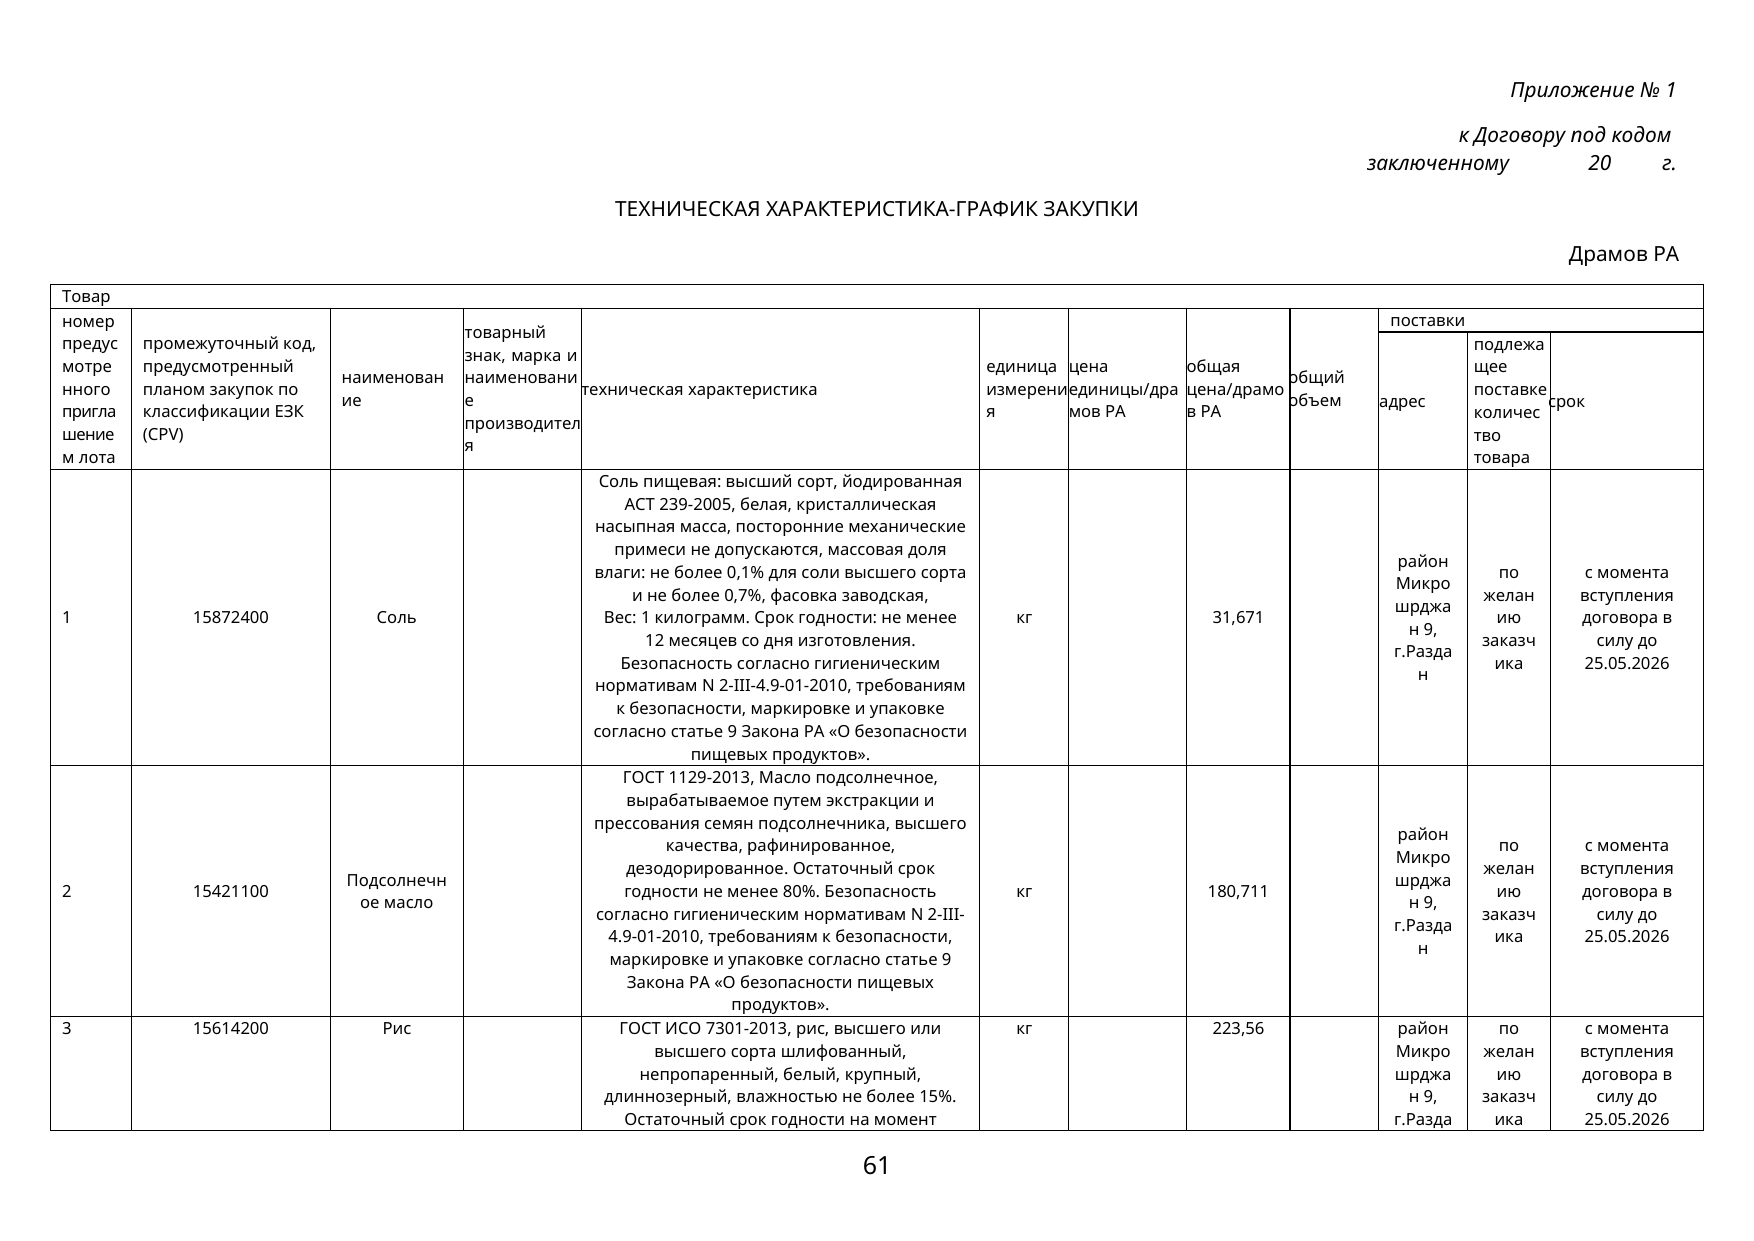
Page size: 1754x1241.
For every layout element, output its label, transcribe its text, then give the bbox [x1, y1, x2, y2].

table_cell [464, 766, 581, 1016]
table_header Товар [51, 285, 1703, 308]
table_cell по желанию заказчика [1468, 766, 1550, 1016]
table_cell Соль [331, 470, 463, 765]
table_cell общая цена/драмов РА [1187, 309, 1289, 469]
table_cell поставки [1379, 309, 1703, 331]
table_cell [582, 1017, 979, 1130]
table_cell район Микрошрджан 9, г.Раздан [1379, 766, 1467, 1016]
table_cell [1291, 470, 1378, 765]
table_cell кг [980, 766, 1068, 1016]
table_cell общий объем [1291, 309, 1378, 469]
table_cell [1468, 1017, 1550, 1130]
table_cell адрес [1379, 333, 1467, 469]
table_cell Соль пищевая: высший сорт, йодированная АСТ 239-2005, белая, кристаллическая насыпная масса, посторонние механические примеси не допускаются, массовая доля влаги: не более 0,1% для соли высшего сорта и не более 0,7%, фасовка заводская, Вес: 1 килограмм. Срок годности: не менее 12 месяцев со дня изготовления. Безопасность согласно гигиеническим нормативам N 2-III-4.9-01-2010, требованиям к безопасности, маркировке и упаковке согласно статье 9 Закона РА «О безопасности пищевых продуктов». [582, 470, 979, 765]
table_cell с момента вступления договора в силу до 25.05.2026 [1551, 470, 1703, 765]
table_cell [1069, 1017, 1186, 1130]
table_cell наименование [331, 309, 463, 469]
table_cell [464, 470, 581, 765]
table_cell 1 [51, 470, 131, 765]
table_cell единица измерения [980, 309, 1068, 469]
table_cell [1551, 1017, 1703, 1130]
table_cell промежуточный код, предусмотренный планом закупок по классификации ЕЗК (CPV) [132, 309, 330, 469]
table_cell 15614200 [132, 1017, 330, 1130]
table_cell [1291, 1017, 1378, 1130]
table_cell 31,671 [1187, 470, 1289, 765]
text Приложение № 1 [75, 75, 1679, 103]
text к Договору под кодом заключенному 20 г. [75, 120, 1679, 177]
table_cell техническая характеристика [582, 309, 979, 469]
table_cell Подсолнечное масло [331, 766, 463, 1016]
table_cell срок [1551, 333, 1703, 469]
text Драмов РА [75, 239, 1679, 267]
table_cell 3 [51, 1017, 131, 1130]
table_cell район Микрошрджан 9, г.Раздан [1379, 470, 1467, 765]
table_cell 15872400 [132, 470, 330, 765]
table_cell ГОСТ 1129-2013, Масло подсолнечное, вырабатываемое путем экстракции и прессования семян подсолнечника, высшего качества, рафинированное, дезодорированное. Остаточный срок годности не менее 80%. Безопасность согласно гигиеническим нормативам N 2-III-4.9-01-2010, требованиям к безопасности, маркировке и упаковке согласно статье 9 Закона РА «О безопасности пищевых продуктов». [582, 766, 979, 1016]
table_cell товарный знак, марка и наименование производителя [464, 309, 581, 469]
table_cell номер предусмотренного приглашением лота [51, 309, 131, 469]
table_cell с момента вступления договора в силу до 25.05.2026 [1551, 766, 1703, 1016]
table_cell кг [980, 470, 1068, 765]
table_cell цена единицы/драмов РА [1069, 309, 1186, 469]
table_cell Рис [331, 1017, 463, 1130]
table_cell подлежащее поставке количество товара [1468, 333, 1550, 469]
table_cell [464, 1017, 581, 1130]
table_cell [1291, 766, 1378, 1016]
table_cell 223,56 [1187, 1017, 1289, 1130]
table_cell кг [980, 1017, 1068, 1130]
table_cell 15421100 [132, 766, 330, 1016]
table_cell по желанию заказчика [1468, 470, 1550, 765]
table_cell 2 [51, 766, 131, 1016]
table_cell 180,711 [1187, 766, 1289, 1016]
table_cell [1069, 470, 1186, 765]
text ТЕХНИЧЕСКАЯ ХАРАКТЕРИСТИКА-ГРАФИК ЗАКУПКИ [75, 194, 1679, 222]
table_cell [1069, 766, 1186, 1016]
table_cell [1379, 1017, 1467, 1130]
